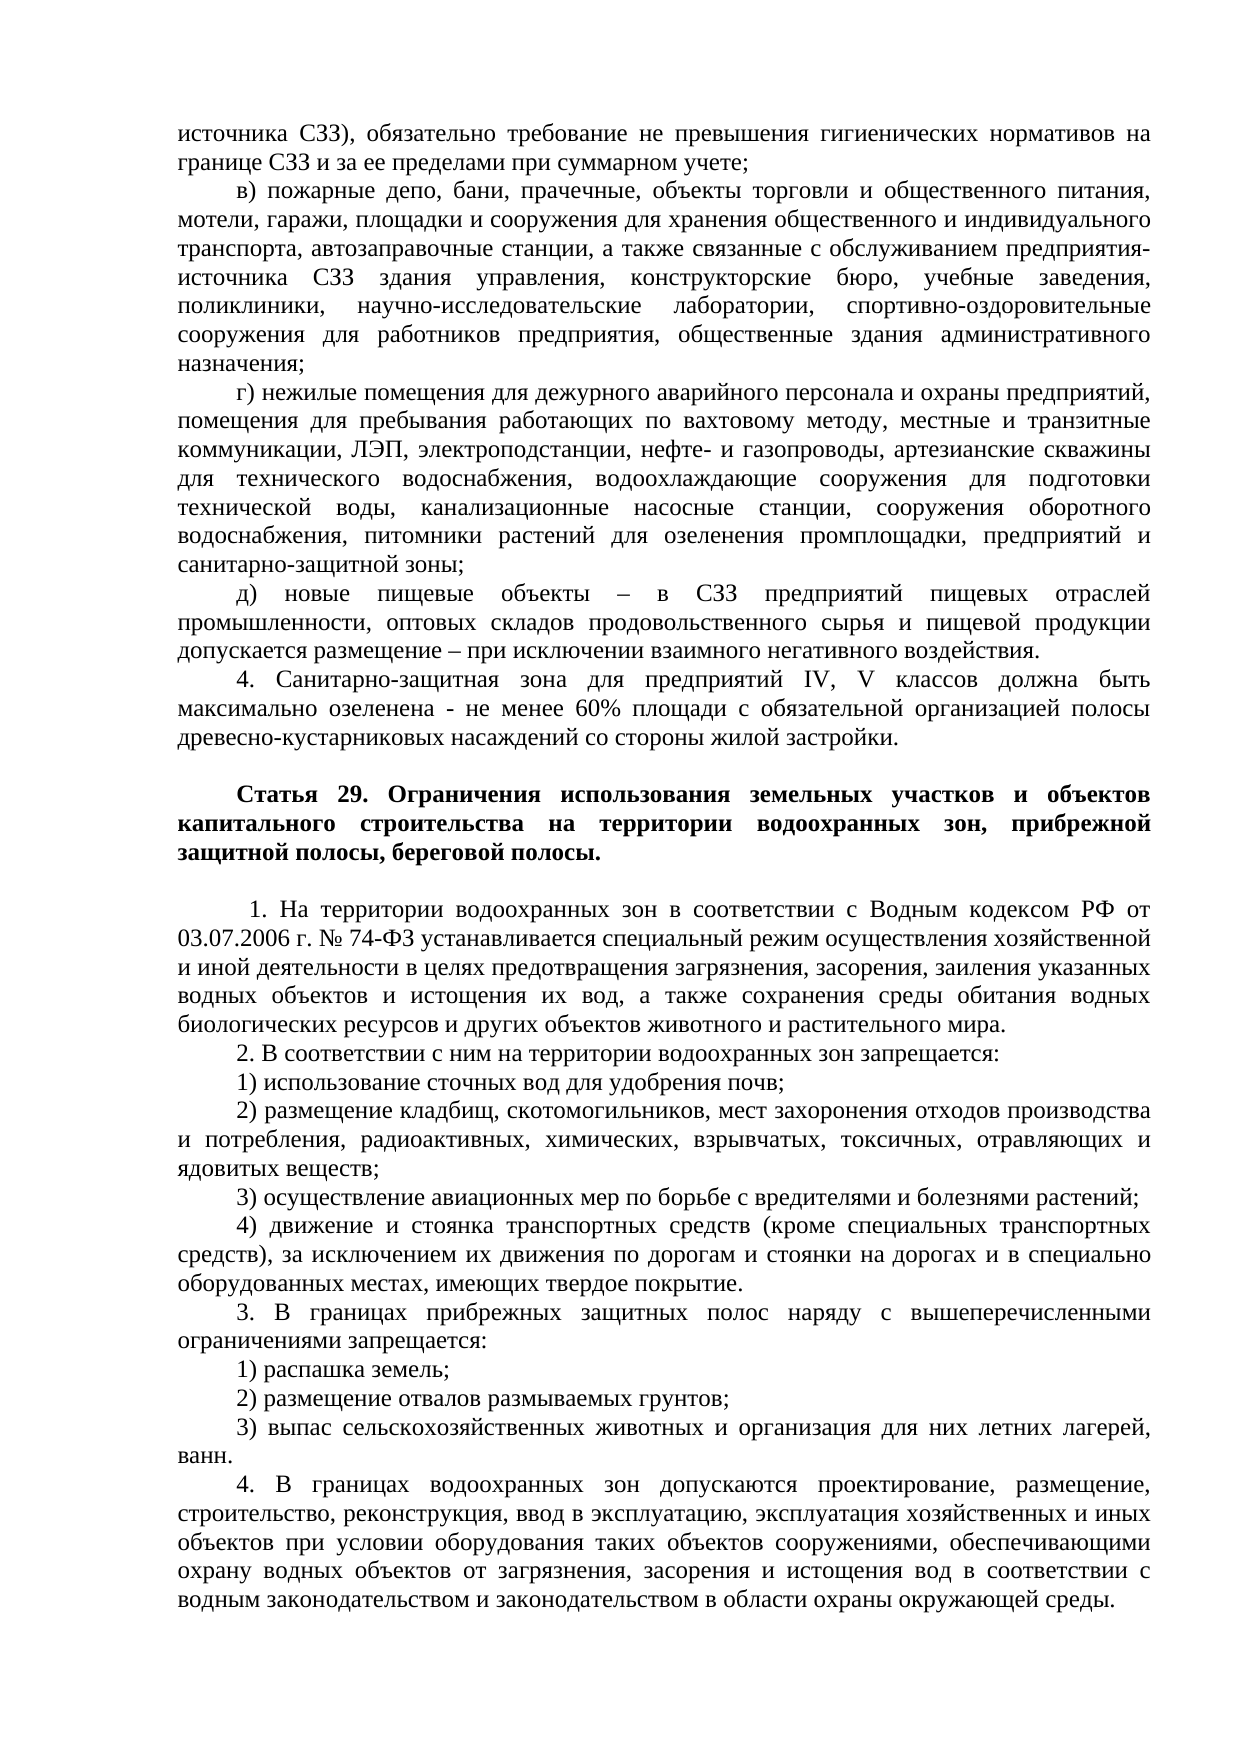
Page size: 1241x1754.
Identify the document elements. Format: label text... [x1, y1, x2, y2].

text д) новые пищевые объекты – в СЗЗ предприятий пищевых отраслей промышленности, оптовых складов продовольственного сырья и пищевой продукции допускается размещение – при исключении взаимного негативного воздействия. [177, 578, 1152, 664]
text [177, 118, 1152, 176]
text 3. В границах прибрежных защитных полос наряду с вышеперечисленными ограничениями запрещается: [177, 1297, 1152, 1354]
text 2) размещение кладбищ, скотомогильников, мест захоронения отходов производства и потребления, радиоактивных, химических, взрывчатых, токсичных, отравляющих и ядовитых веществ; [177, 1096, 1152, 1182]
text 1. На территории водоохранных зон в соответствии с Водным кодексом РФ от 03.07.2006 г. № 74-ФЗ устанавливается специальный режим осуществления хозяйственной и иной деятельности в целях предотвращения загрязнения, засорения, заиления указанных водных объектов и истощения их вод, а также сохранения среды обитания водных биологических ресурсов и других объектов животного и растительного мира. [177, 894, 1152, 1038]
text 4) движение и стоянка транспортных средств (кроме специальных транспортных средств), за исключением их движения по дорогам и стоянки на дорогах и в специально оборудованных местах, имеющих твердое покрытие. [177, 1211, 1152, 1297]
text 4. Санитарно-защитная зона для предприятий IV, V классов должна быть максимально озеленена - не менее 60% площади с обязательной организацией полосы древесно-кустарниковых насаждений со стороны жилой застройки. [177, 664, 1152, 751]
text 3) осуществление авиационных мер по борьбе с вредителями и болезнями растений; [177, 1182, 1152, 1211]
text 2. В соответствии с ним на территории водоохранных зон запрещается: [177, 1038, 1152, 1067]
text г) нежилые помещения для дежурного аварийного персонала и охраны предприятий, помещения для пребывания работающих по вахтовому методу, местные и транзитные коммуникации, ЛЭП, электроподстанции, нефте- и газопроводы, артезианские скважины для технического водоснабжения, водоохлаждающие сооружения для подготовки технической воды, канализационные насосные станции, сооружения оборотного водоснабжения, питомники растений для озеленения промплощадки, предприятий и санитарно-защитной зоны; [177, 377, 1152, 578]
text 1) использование сточных вод для удобрения почв; [177, 1067, 1152, 1096]
text Статья 29. Ограничения использования земельных участков и объектов капитального строительства на территории водоохранных зон, прибрежной защитной полосы, береговой полосы. [177, 779, 1152, 866]
text 2) размещение отвалов размываемых грунтов; [177, 1383, 1152, 1412]
text в) пожарные депо, бани, прачечные, объекты торговли и общественного питания, мотели, гаражи, площадки и сооружения для хранения общественного и индивидуального транспорта, автозаправочные станции, а также связанные с обслуживанием предприятия-источника СЗЗ здания управления, конструкторские бюро, учебные заведения, поликлиники, научно-исследовательские лаборатории, спортивно-оздоровительные сооружения для работников предприятия, общественные здания административного назначения; [177, 176, 1152, 377]
text 1) распашка земель; [177, 1354, 1152, 1383]
text 3) выпас сельскохозяйственных животных и организация для них летних лагерей, ванн. [177, 1412, 1152, 1469]
text 4. В границах водоохранных зон допускаются проектирование, размещение, строительство, реконструкция, ввод в эксплуатацию, эксплуатация хозяйственных и иных объектов при условии оборудования таких объектов сооружениями, обеспечивающими охрану водных объектов от загрязнения, засорения и истощения вод в соответствии с водным законодательством и законодательством в области охраны окружающей среды. [177, 1469, 1152, 1613]
